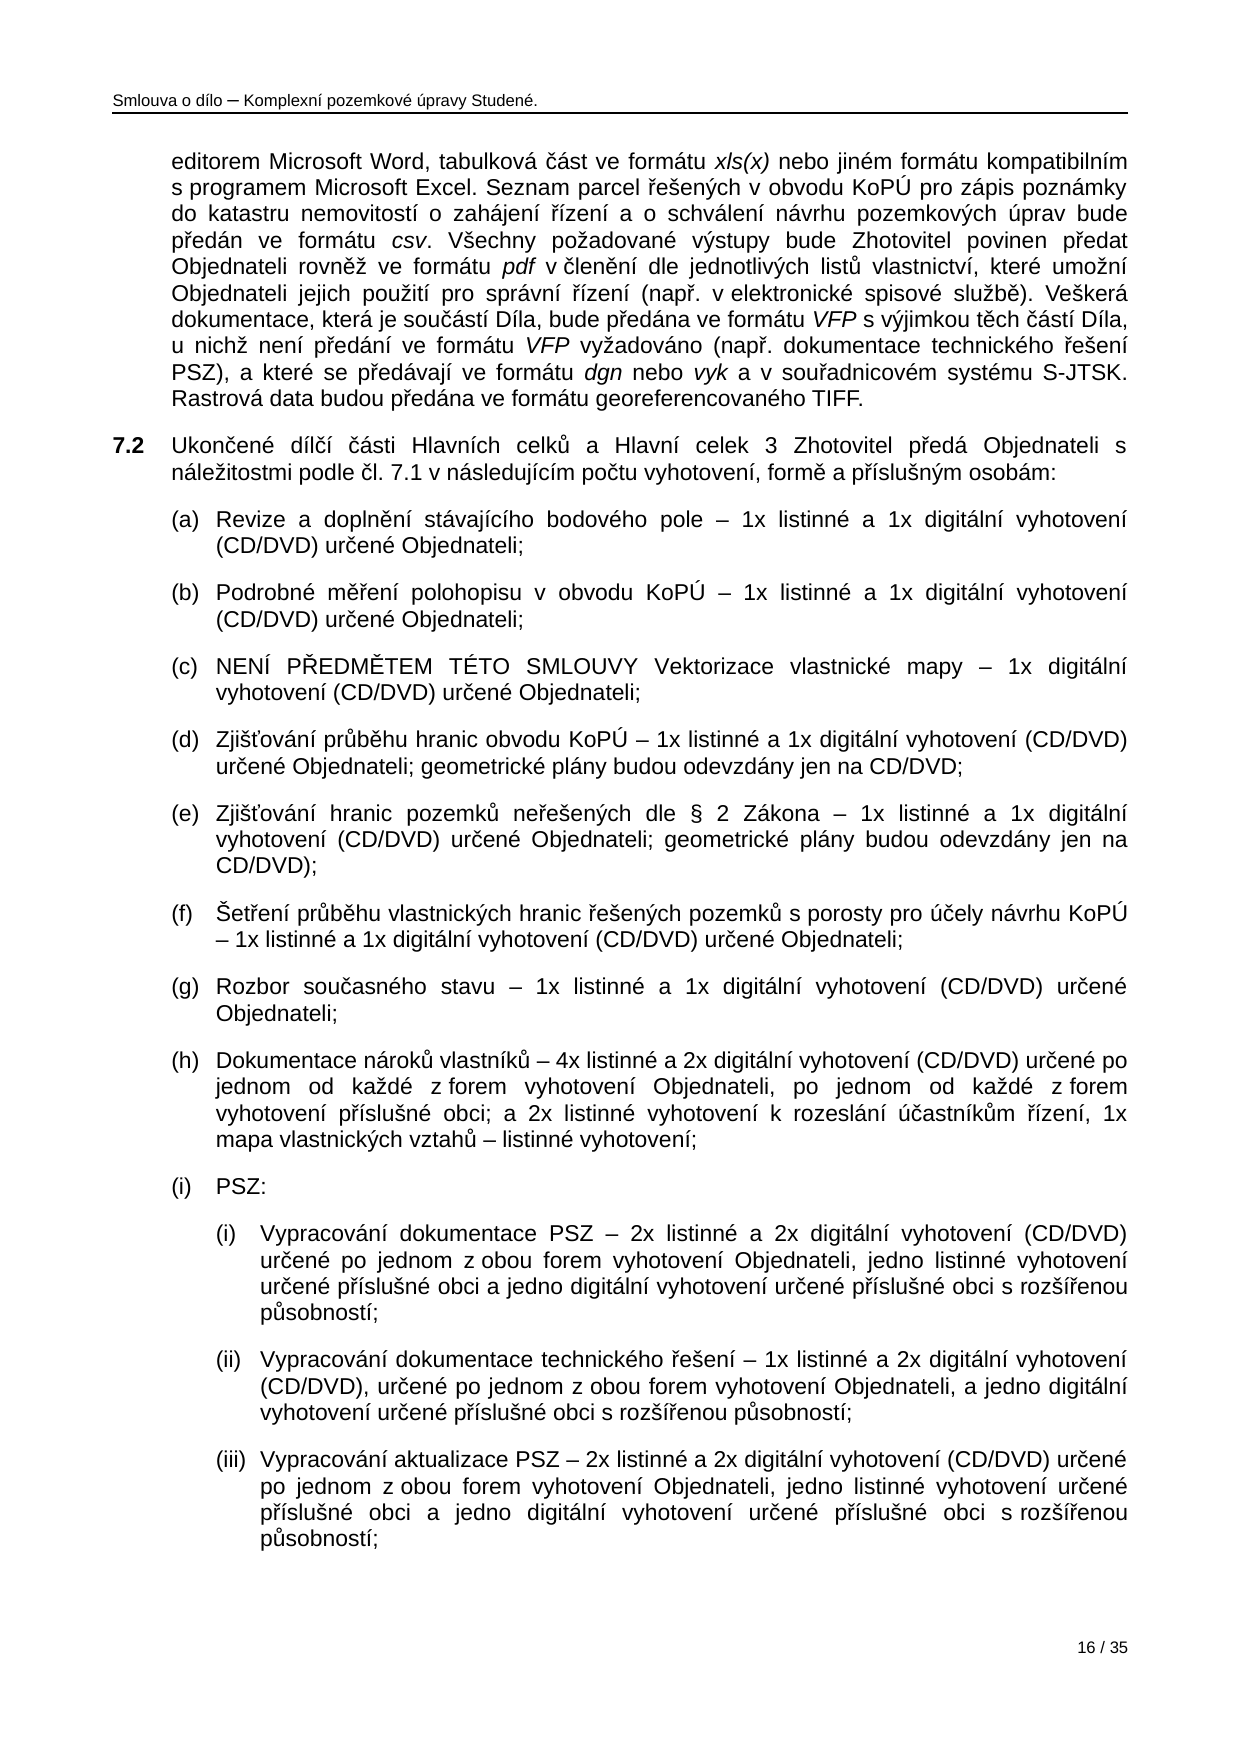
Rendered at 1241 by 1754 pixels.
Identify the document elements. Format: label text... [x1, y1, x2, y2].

list Zjišťování průběhu hranic obvodu KoPÚ – 1x listinné a 1x digitální vyhotovení (CD/DVD) určené Objednateli; geometrické plány budou odevzdány jen na CD/DVD; [171, 726, 1128, 779]
list Revize a doplnění stávajícího bodového pole – 1x listinné a 1x digitální vyhotovení (CD/DVD) určené Objednateli; [171, 506, 1128, 558]
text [112, 148, 1128, 411]
list Rozbor současného stavu – 1x listinné a 1x digitální vyhotovení (CD/DVD) určené Objednateli; [171, 973, 1128, 1026]
list Podrobné měření polohopisu v obvodu KoPÚ – 1x listinné a 1x digitální vyhotovení (CD/DVD) určené Objednateli; [171, 579, 1128, 632]
list Šetření průběhu vlastnických hranic řešených pozemků s porosty pro účely návrhu KoPÚ – 1x listinné a 1x digitální vyhotovení (CD/DVD) určené Objednateli; [171, 900, 1128, 952]
list Dokumentace nároků vlastníků – 4x listinné a 2x digitální vyhotovení (CD/DVD) určené po jednom od každé z forem vyhotovení Objednateli, po jednom od každé z forem vyhotovení příslušné obci; a 2x listinné vyhotovení k rozeslání účastníkům řízení, 1x mapa vlastnických vztahů – listinné vyhotovení; [171, 1047, 1128, 1152]
list Vypracování dokumentace PSZ – 2x listinné a 2x digitální vyhotovení (CD/DVD) určené po jednom z obou forem vyhotovení Objednateli, jedno listinné vyhotovení určené příslušné obci a jedno digitální vyhotovení určené příslušné obci s rozšířenou působností; [216, 1220, 1128, 1326]
list Zjišťování hranic pozemků neřešených dle § 2 Zákona – 1x listinné a 1x digitální vyhotovení (CD/DVD) určené Objednateli; geometrické plány budou odevzdány jen na CD/DVD); [171, 800, 1128, 879]
list Vypracování dokumentace technického řešení – 1x listinné a 2x digitální vyhotovení (CD/DVD), určené po jednom z obou forem vyhotovení Objednateli, a jedno digitální vyhotovení určené příslušné obci s rozšířenou působností; [216, 1346, 1128, 1426]
list Vypracování aktualizace PSZ – 2x listinné a 2x digitální vyhotovení (CD/DVD) určené po jednom z obou forem vyhotovení Objednateli, jedno listinné vyhotovení určené příslušné obci a jedno digitální vyhotovení určené příslušné obci s rozšířenou působností; [216, 1446, 1128, 1552]
list PSZ: [171, 1173, 1128, 1199]
text Ukončené dílčí části Hlavních celků a Hlavní celek 3 Zhotovitel předá Objednateli s náležitostmi podle čl. 7.1 v následujícím počtu vyhotovení, formě a příslušným osobám: [112, 432, 1128, 485]
list NENÍ PŘEDMĚTEM TÉTO SMLOUVY Vektorizace vlastnické mapy – 1x digitální vyhotovení (CD/DVD) určené Objednateli; [171, 653, 1128, 705]
